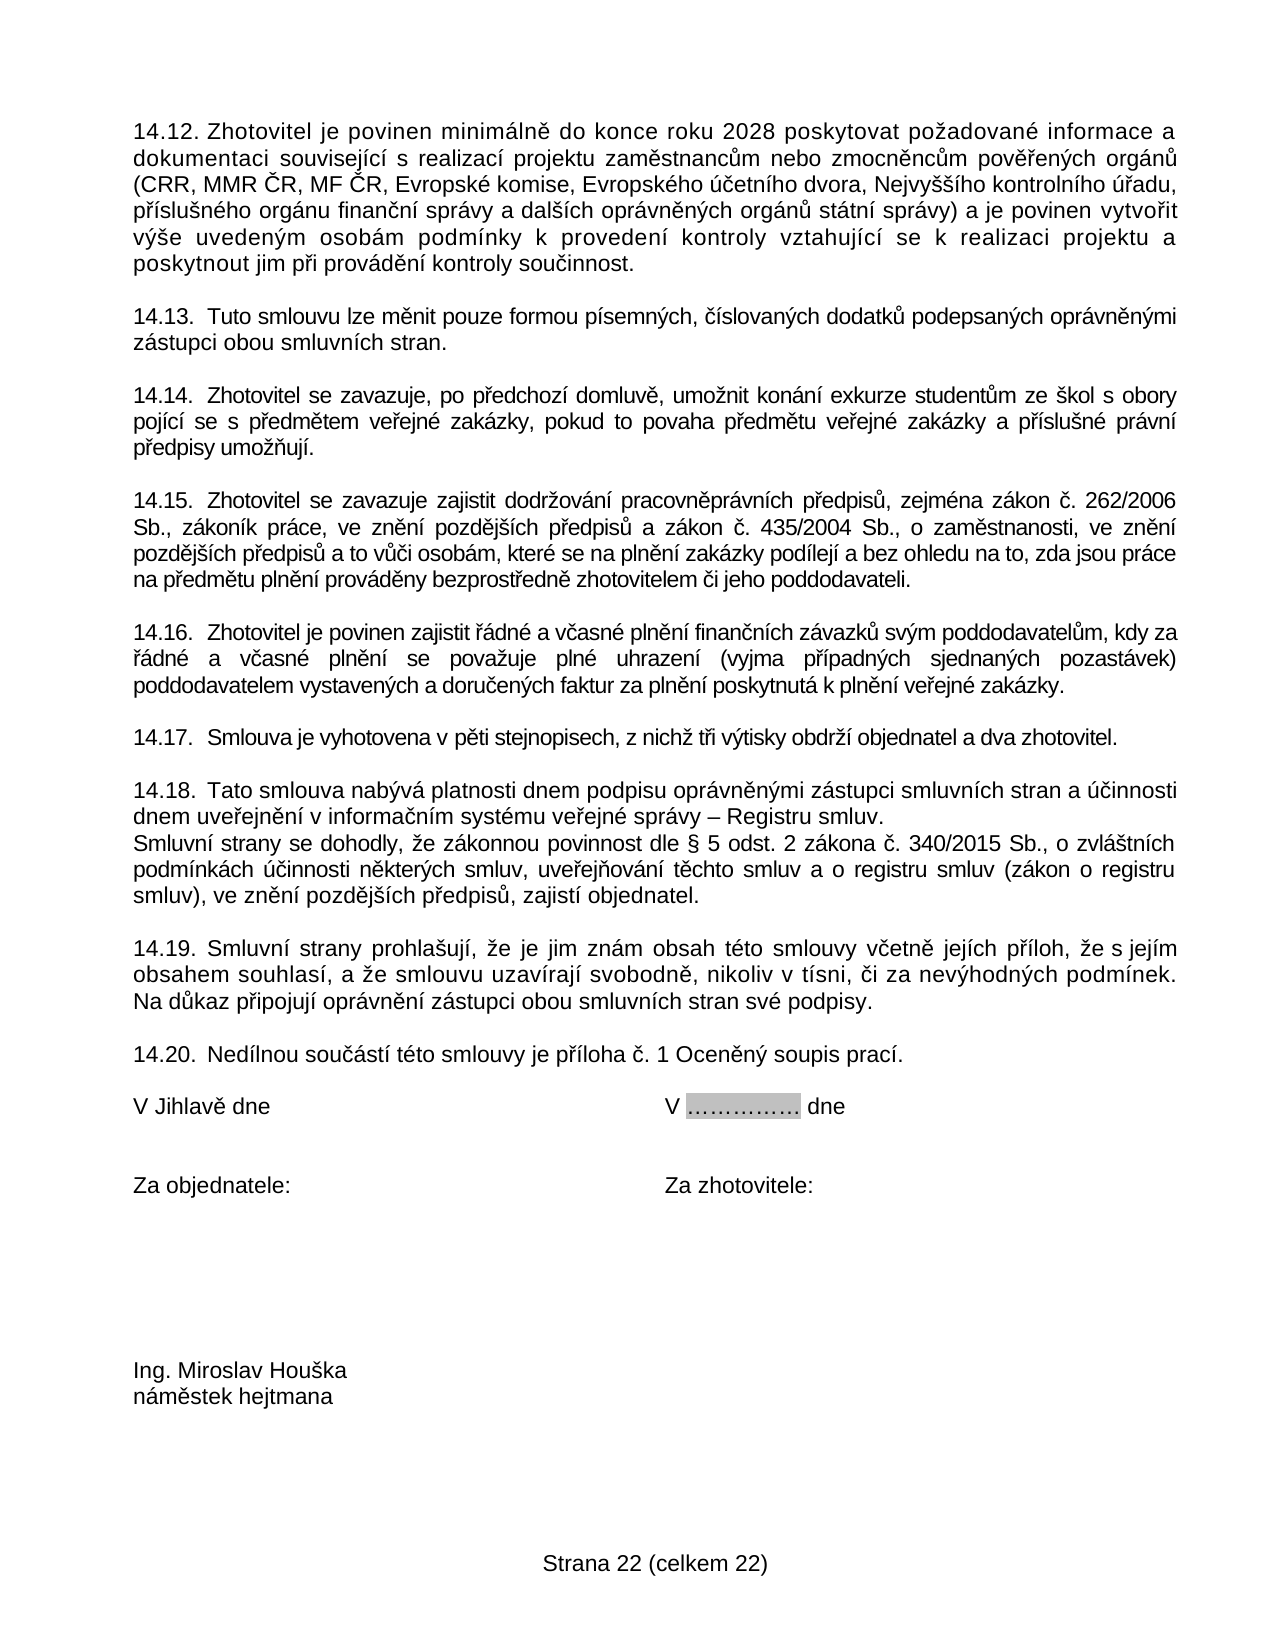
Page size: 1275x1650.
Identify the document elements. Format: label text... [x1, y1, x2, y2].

list Smlouva je vyhotovena v pěti stejnopisech, z nichž tři výtisky obdrží objednatel a dva zhotovitel. [133, 724, 1177, 751]
list Zhotovitel je povinen zajistit řádné a včasné plnění finančních závazků svým poddodavatelům, kdy za řádné a včasné plnění se považuje plné uhrazení (vyjma případných sjednaných pozastávek) poddodavatelem vystavených a doručených faktur za plnění poskytnutá k plnění veřejné zakázky. [133, 619, 1177, 698]
list Nedílnou součástí této smlouvy je příloha č. 1 Oceněný soupis prací. [133, 1041, 1177, 1067]
text V Jihlavě dne V …………… dne [133, 1093, 686, 1119]
list Zhotovitel se zavazuje, po předchozí domluvě, umožnit konání exkurze studentům ze škol s obory pojící se s předmětem veřejné zakázky, pokud to povaha předmětu veřejné zakázky a příslušné právní předpisy umožňují. [133, 382, 1177, 461]
text náměstek hejtmana [133, 1383, 1166, 1409]
text Smluvní strany se dohodly, že zákonnou povinnost dle § 5 odst. 2 zákona č. 340/2015 Sb., o zvláštních podmínkách účinnosti některých smluv, uveřejňování těchto smluv a o registru smluv (zákon o registru smluv), ve znění pozdějších předpisů, zajistí objednatel. [133, 830, 1177, 909]
list Tuto smlouvu lze měnit pouze formou písemných, číslovaných dodatků podepsaných oprávněnými zástupci obou smluvních stran. [133, 303, 1177, 355]
text Za objednatele: Za zhotovitele: [133, 1172, 1166, 1199]
text Ing. Miroslav Houška [133, 1357, 1166, 1383]
text V Jihlavě dne V …………… dne [801, 1093, 1166, 1119]
list Tato smlouva nabývá platnosti dnem podpisu oprávněnými zástupci smluvních stran a účinnosti dnem uveřejnění v informačním systému veřejné správy – Registru smluv. [133, 777, 1177, 830]
list Smluvní strany prohlašují, že je jim znám obsah této smlouvy včetně jejích příloh, že s jejím obsahem souhlasí, a že smlouvu uzavírají svobodně, nikoliv v tísni, či za nevýhodných podmínek. Na důkaz připojují oprávnění zástupci obou smluvních stran své podpisy. [133, 935, 1177, 1014]
list Zhotovitel se zavazuje zajistit dodržování pracovněprávních předpisů, zejména zákon č. 262/2006 Sb., zákoník práce, ve znění pozdějších předpisů a zákon č. 435/2004 Sb., o zaměstnanosti, ve znění pozdějších předpisů a to vůči osobám, které se na plnění zakázky podílejí a bez ohledu na to, zda jsou práce na předmětu plnění prováděny bezprostředně zhotovitelem či jeho poddodavateli. [133, 487, 1177, 592]
list Zhotovitel je povinen minimálně do konce roku 2028 poskytovat požadované informace a dokumentaci související s realizací projektu zaměstnancům nebo zmocněncům pověřených orgánů (CRR, MMR ČR, MF ČR, Evropské komise, Evropského účetního dvora, Nejvyššího kontrolního úřadu, příslušného orgánu finanční správy a dalších oprávněných orgánů státní správy) a je povinen vytvořit výše uvedeným osobám podmínky k provedení kontroly vztahující se k realizaci projektu a poskytnout jim při provádění kontroly součinnost. [133, 118, 1177, 276]
